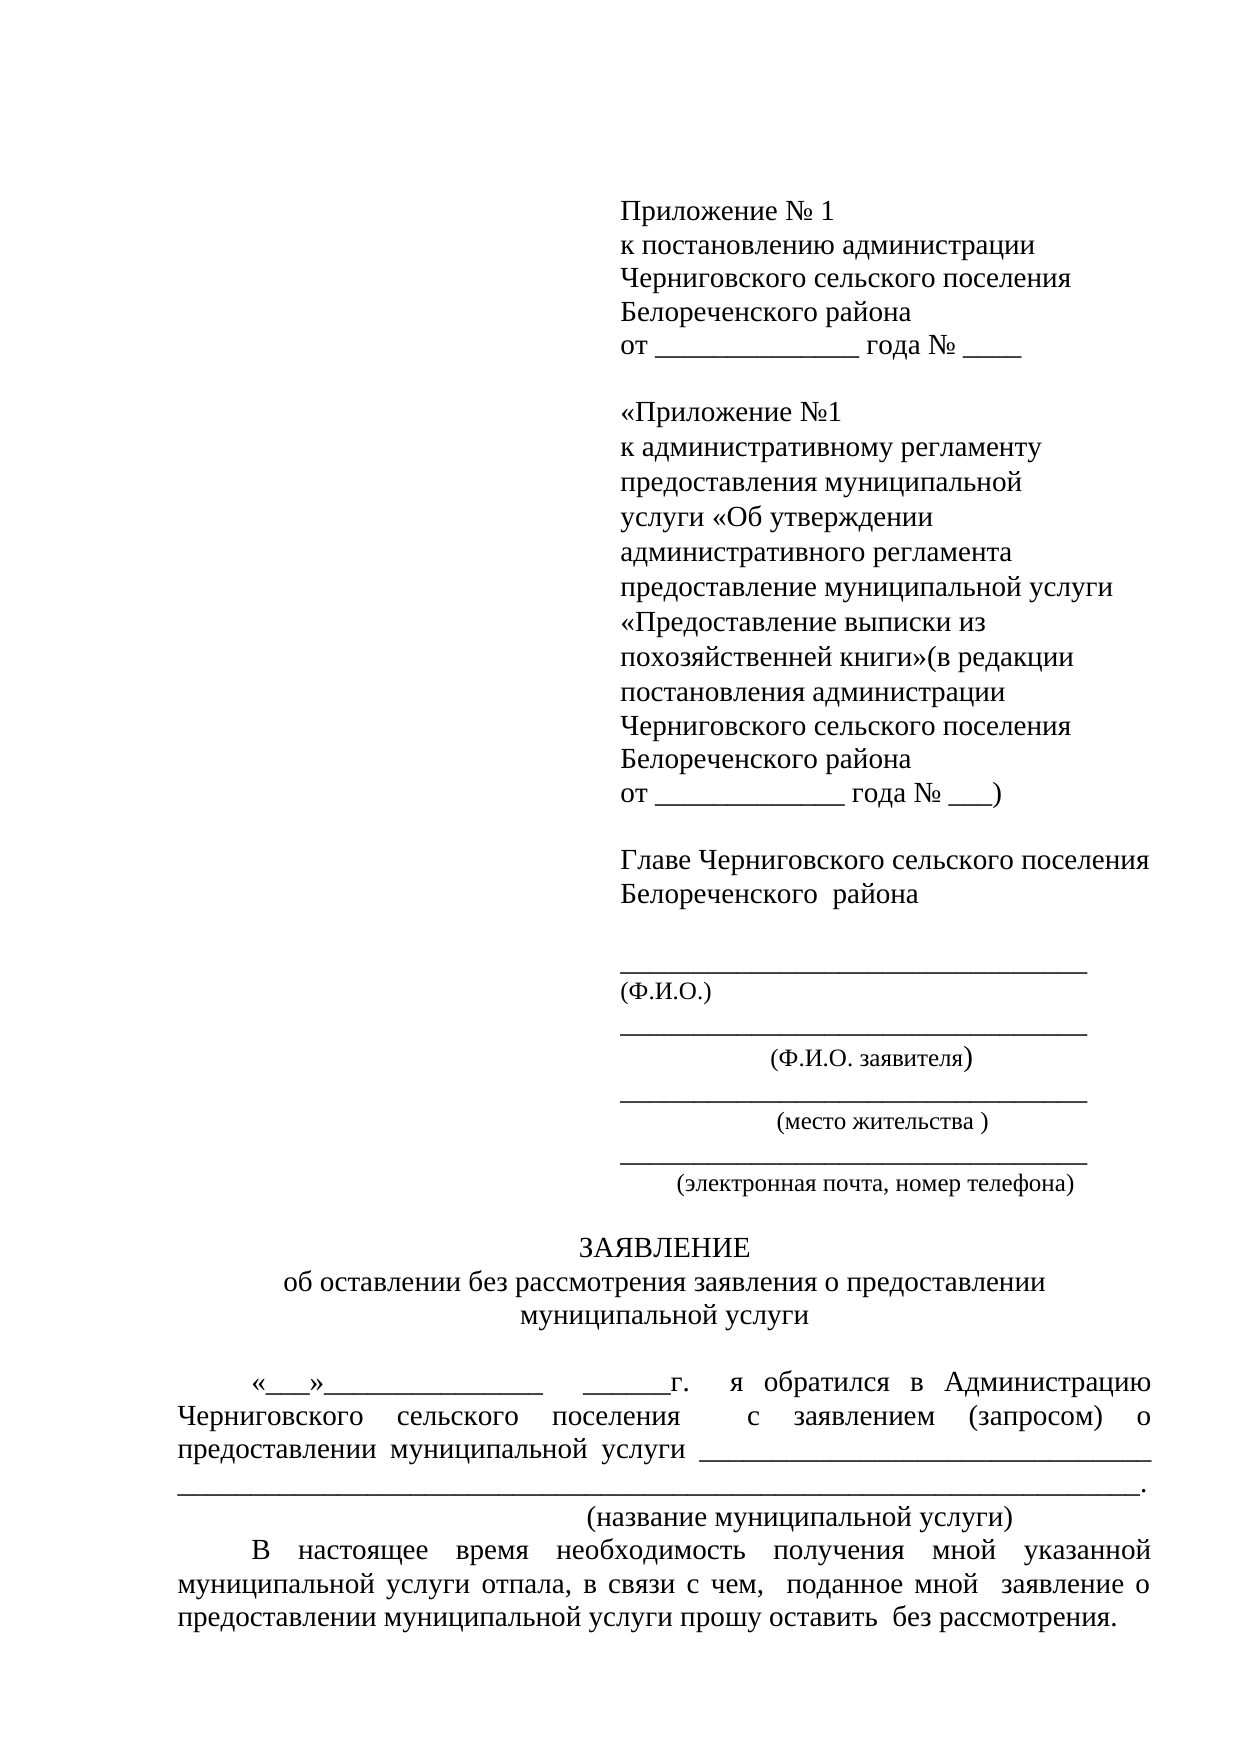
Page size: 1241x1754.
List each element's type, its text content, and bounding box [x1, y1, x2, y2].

text (Ф.И.О.) [620, 976, 1152, 1005]
text (место жительства ) [620, 1106, 1152, 1134]
text ________________________________ [620, 943, 1152, 976]
text Приложение № 1 [620, 193, 1152, 227]
text «___»_______________ ______г. я обратился в Администрацию Черниговского сельского поселения с заявлением (запросом) о предоставлении муниципальной услуги _______________________________ __________________________________________________________________. [177, 1364, 1152, 1499]
text от _____________ года № ___) [620, 775, 1152, 809]
text к административному регламенту [620, 428, 1152, 463]
text Белореченского района [620, 294, 1152, 327]
text (название муниципальной услуги) [177, 1499, 1152, 1532]
text Белореченского района [620, 876, 1152, 909]
text ЗАЯВЛЕНИЕ [177, 1230, 1152, 1264]
text Черниговского сельского поселения [620, 708, 1152, 742]
text ________________________________ [620, 1134, 1152, 1168]
text к постановлению администрации [620, 227, 1152, 260]
text об оставлении без рассмотрения заявления о предоставлении [177, 1264, 1152, 1297]
text услуги «Об утверждении административного регламента предоставление муниципальной услуги «Предоставление выписки из похозяйственней книги»(в редакции постановления администрации [620, 498, 1152, 708]
text Черниговского сельского поселения [620, 260, 1152, 294]
text ________________________________ [620, 1072, 1152, 1106]
text (Ф.И.О. заявителя) [620, 1039, 1152, 1072]
text от ______________ года № ____ [620, 327, 1152, 361]
text Белореченского района [620, 742, 1152, 775]
text ________________________________ [620, 1005, 1152, 1039]
text муниципальной услуги [177, 1297, 1152, 1331]
text предоставления муниципальной [620, 463, 1152, 498]
text (электронная почта, номер телефона) [620, 1168, 1152, 1197]
text Главе Черниговского сельского поселения [620, 842, 1152, 876]
text В настоящее время необходимость получения мной указанной муниципальной услуги отпала, в связи с чем, поданное мной заявление о предоставлении муниципальной услуги прошу оставить без рассмотрения. [177, 1532, 1152, 1633]
text «Приложение №1 [620, 394, 1152, 428]
